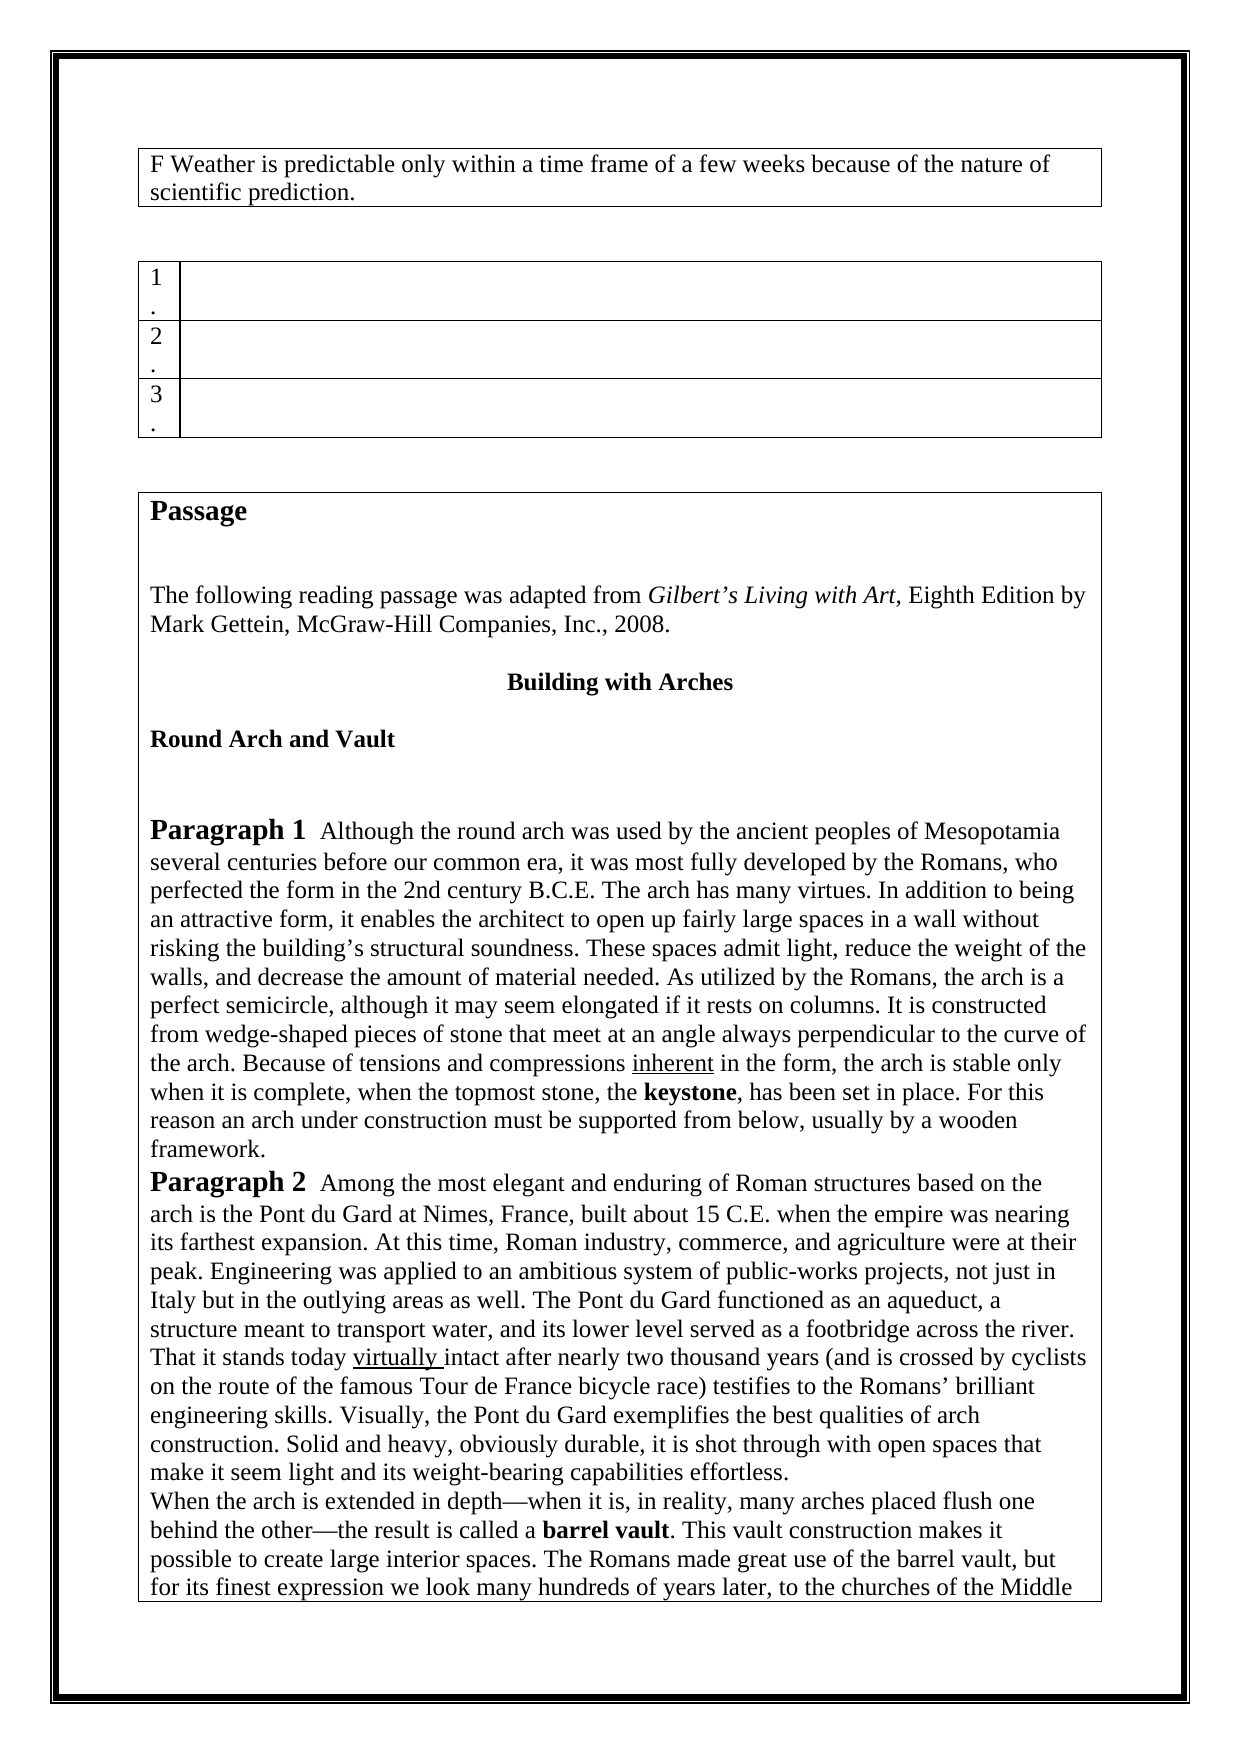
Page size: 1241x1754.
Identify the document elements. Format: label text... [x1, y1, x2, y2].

table_header [181, 262, 1101, 320]
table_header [139, 149, 1101, 206]
table_header 1. [139, 262, 179, 320]
table_cell [181, 321, 1101, 378]
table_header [139, 493, 1101, 1601]
table_cell 2. [139, 321, 179, 378]
table_cell 3. [139, 379, 179, 437]
table_cell [181, 379, 1101, 437]
